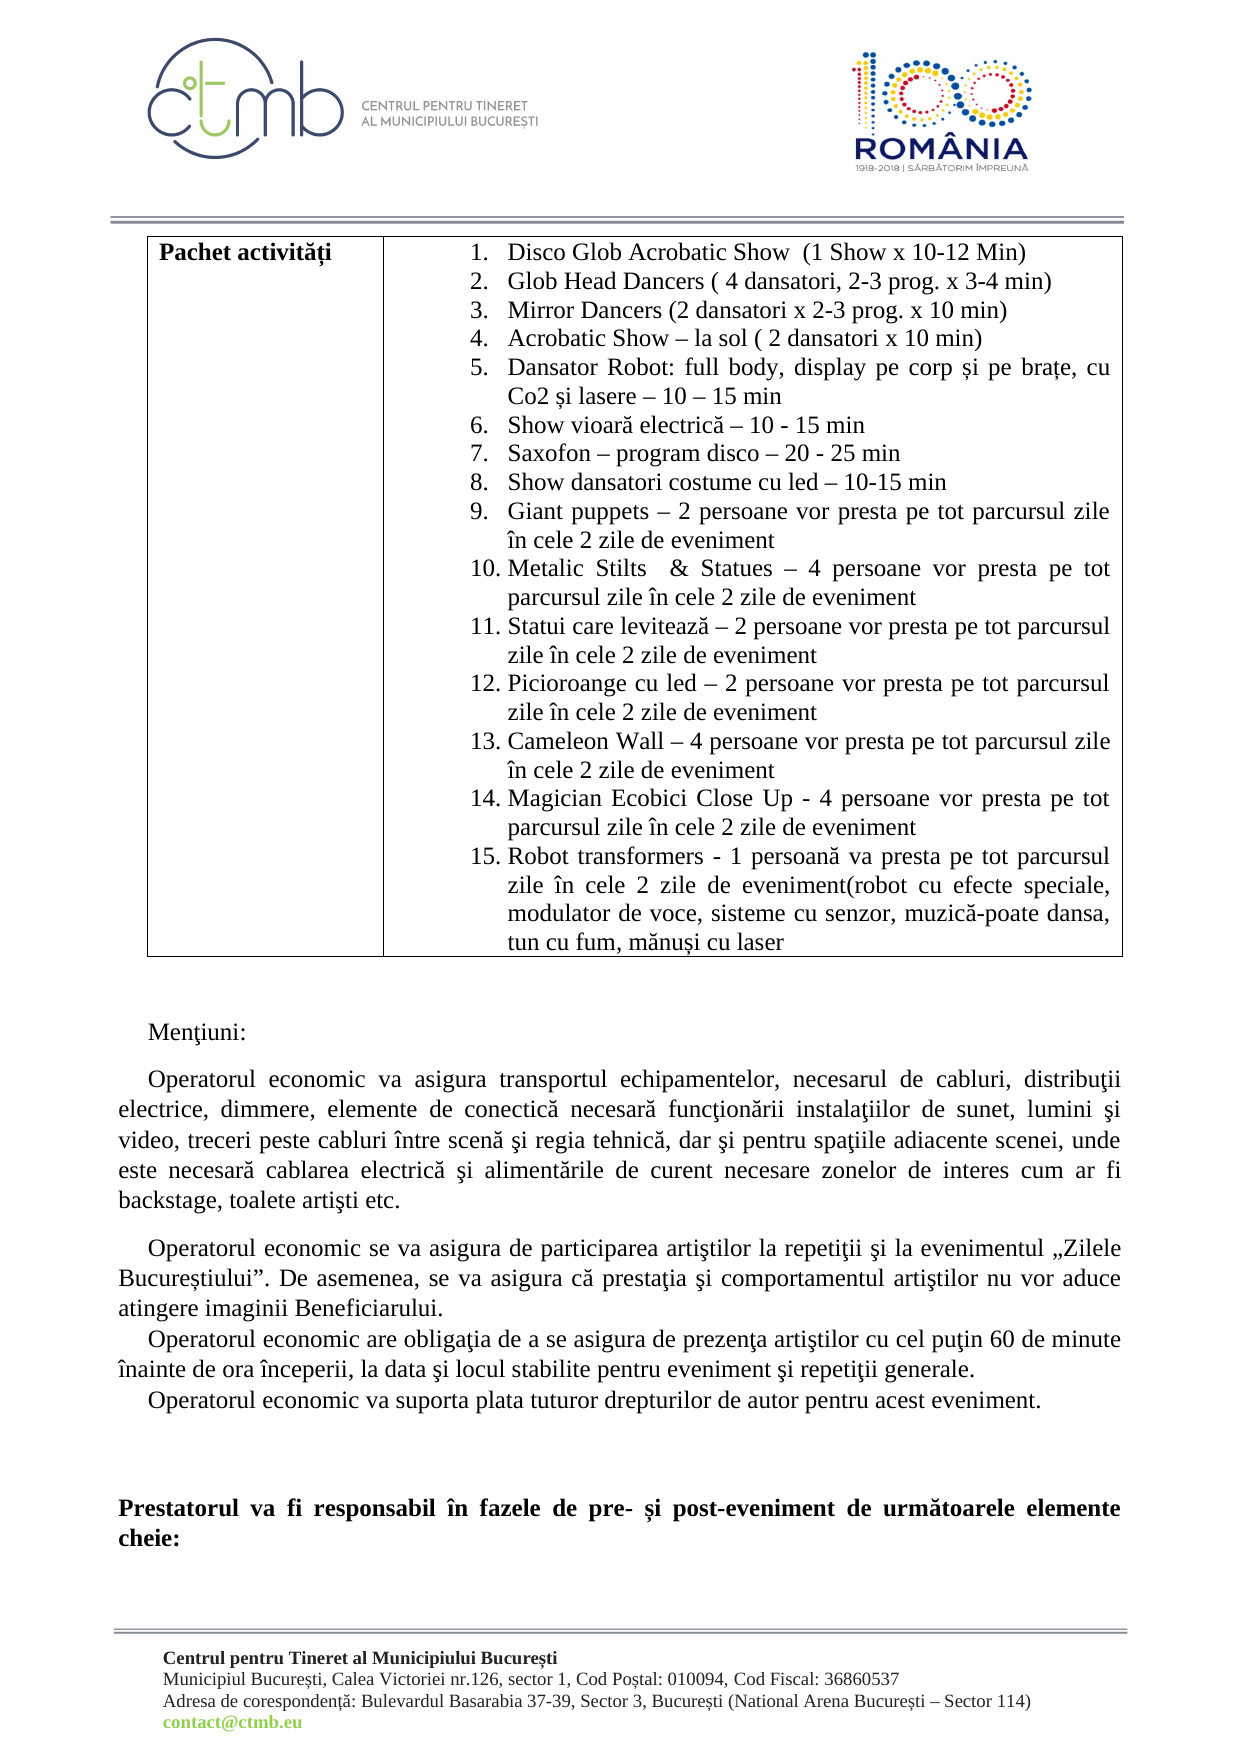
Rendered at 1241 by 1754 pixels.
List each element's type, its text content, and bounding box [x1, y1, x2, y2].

picture [113, 1618, 1128, 1634]
text Operatorul economic se va asigura de participarea artiştilor la repetiţii şi la evenimentul „Zilele Bucureștiului”. De asemenea, se va asigura că prestaţia şi comportamentul artiştilor nu vor aduce atingere imaginii Beneficiarului. [118, 1233, 1122, 1322]
text Menţiuni: [118, 1017, 1122, 1046]
table_cell Disco Glob Acrobatic Show (1 Show x 10-12 Min) Glob Head Dancers ( 4 dansatori, 2-3 prog. x 3-4 min) Mirror Dancers (2 dansatori x 2-3 prog. x 10 min) Acrobatic Show – la sol ( 2 dansatori x 10 min) Dansator Robot: full body, display pe corp și pe brațe, cu Co2 și lasere – 10 – 15 min Show vioară electrică – 10 - 15 min Saxofon – program disco – 20 - 25 min Show dansatori costume cu led – 10-15 min Giant puppets – 2 persoane vor presta pe tot parcursul zile în cele 2 zile de eveniment Metalic Stilts & Statues – 4 persoane vor presta pe tot parcursul zile în cele 2 zile de eveniment Statui care levitează – 2 persoane vor presta pe tot parcursul zile în cele 2 zile de eveniment Picioroange cu led – 2 persoane vor presta pe tot parcursul zile în cele 2 zile de eveniment Cameleon Wall – 4 persoane vor presta pe tot parcursul zile în cele 2 zile de eveniment Magician Ecobici Close Up - 4 persoane vor presta pe tot parcursul zile în cele 2 zile de eveniment Robot transformers - 1 persoană va presta pe tot parcursul zile în cele 2 zile de eveniment(robot cu efecte speciale, modulator de voce, sisteme cu senzor, muzică-poate dansa, tun cu fum, mănuși cu laser [384, 237, 1122, 956]
text Operatorul economic va suporta plata tuturor drepturilor de autor pentru acest eveniment. [118, 1385, 1122, 1413]
text Prestatorul va fi responsabil în fazele de pre- și post-eveniment de următoarele elemente cheie: [118, 1493, 1122, 1552]
table_cell Pachet activități [148, 237, 383, 956]
text Operatorul economic va asigura transportul echipamentelor, necesarul de cabluri, distribuţii electrice, dimmere, elemente de conectică necesară funcţionării instalaţiilor de sunet, lumini şi video, treceri peste cabluri între scenă şi regia tehnică, dar şi pentru spaţiile adiacente scenei, unde este necesară cablarea electrică şi alimentările de curent necesare zonelor de interes cum ar fi backstage, toalete artişti etc. [118, 1064, 1122, 1214]
text Operatorul economic are obligaţia de a se asigura de prezenţa artiştilor cu cel puţin 60 de minute înainte de ora începerii, la data şi locul stabilite pentru eveniment şi repetiţii generale. [118, 1324, 1122, 1383]
picture [93, 0, 1124, 224]
